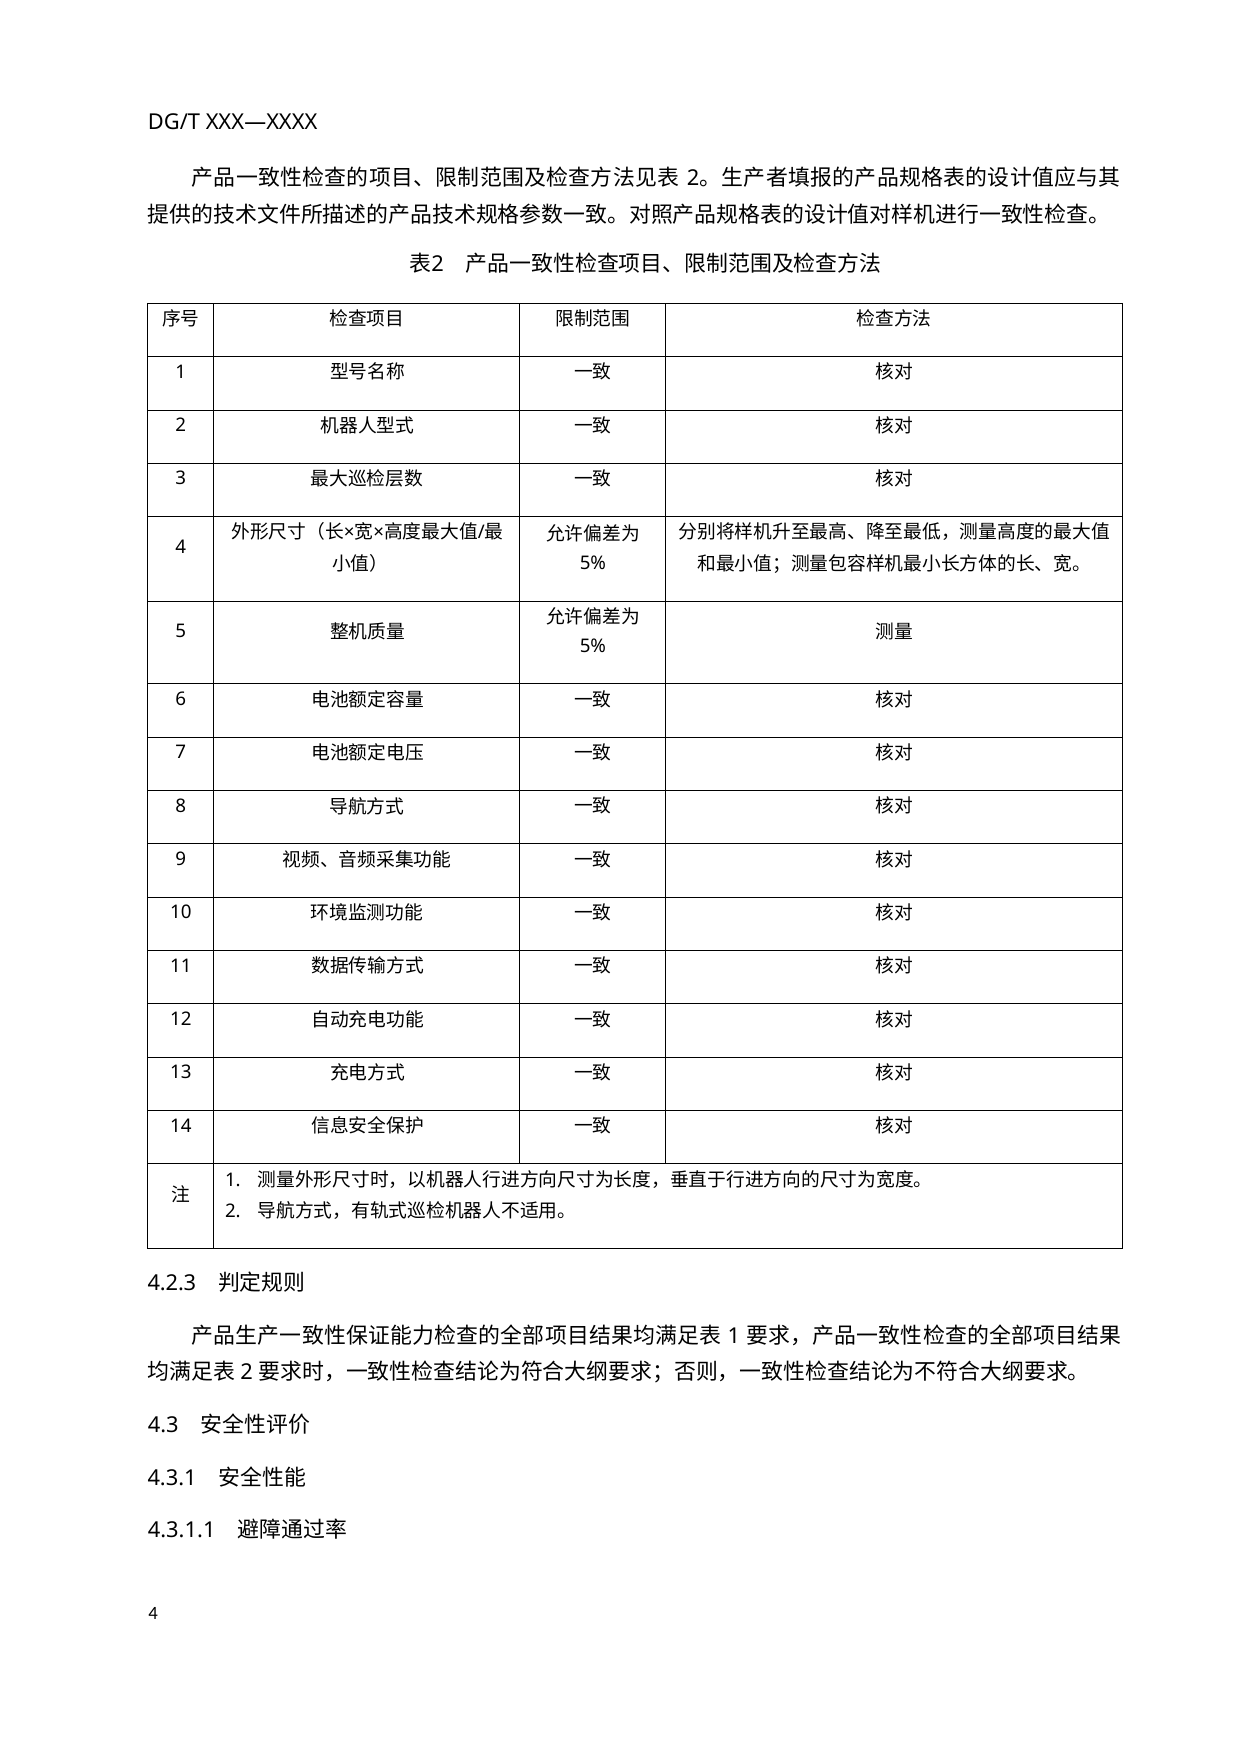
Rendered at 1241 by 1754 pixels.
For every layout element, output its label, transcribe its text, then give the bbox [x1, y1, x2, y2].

table_cell 外形尺寸（长×宽×高度最大值/最小值） [214, 517, 519, 601]
table_cell 2 [148, 411, 213, 463]
table_cell 6 [148, 684, 213, 737]
table_cell 机器人型式 [214, 411, 519, 463]
table_cell 信息安全保护 [214, 1111, 519, 1163]
table_cell 一致 [520, 411, 665, 463]
table_cell 核对 [666, 684, 1122, 737]
text 安全性评价 [148, 1407, 1122, 1439]
table_cell 型号名称 [214, 357, 519, 409]
table_cell 一致 [520, 1004, 665, 1057]
table_cell 核对 [666, 1004, 1122, 1057]
table_cell 允许偏差为5% [520, 517, 665, 601]
table_header 检查方法 [666, 304, 1122, 356]
table_cell 一致 [520, 464, 665, 516]
table_cell 测量 [666, 602, 1122, 683]
table_cell 核对 [666, 411, 1122, 463]
table_cell 10 [148, 898, 213, 950]
table_cell 导航方式 [214, 791, 519, 843]
text 判定规则 [147, 1265, 1122, 1297]
table_cell 13 [148, 1058, 213, 1110]
table_cell 一致 [520, 898, 665, 950]
table_cell 注 [148, 1164, 213, 1248]
table_cell 视频、音频采集功能 [214, 844, 519, 897]
table_cell 9 [148, 844, 213, 897]
table_cell 一致 [520, 951, 665, 1003]
table_cell 核对 [666, 898, 1122, 950]
table_cell 一致 [520, 791, 665, 843]
table_cell 1 [148, 357, 213, 409]
table_cell 核对 [666, 844, 1122, 897]
table_cell 12 [148, 1004, 213, 1057]
table_cell 一致 [520, 357, 665, 409]
table_cell 充电方式 [214, 1058, 519, 1110]
table_cell 4 [148, 517, 213, 601]
table_cell 一致 [520, 684, 665, 737]
table_cell 核对 [666, 1058, 1122, 1110]
table_cell 14 [148, 1111, 213, 1163]
table_cell 一致 [520, 1058, 665, 1110]
table_cell 允许偏差为5% [520, 602, 665, 683]
table_cell 5 [148, 602, 213, 683]
table_header 检查项目 [214, 304, 519, 356]
table_cell 核对 [666, 357, 1122, 409]
table_cell 测量外形尺寸时，以机器人行进方向尺寸为长度，垂直于行进方向的尺寸为宽度。 导航方式，有轨式巡检机器人不适用。 [214, 1164, 1122, 1248]
table_cell 11 [148, 951, 213, 1003]
table_cell 一致 [520, 738, 665, 790]
table_header 序号 [148, 304, 213, 356]
table_cell 数据传输方式 [214, 951, 519, 1003]
table_cell 3 [148, 464, 213, 516]
table_cell 核对 [666, 951, 1122, 1003]
table_cell 核对 [666, 1111, 1122, 1163]
table_cell 环境监测功能 [214, 898, 519, 950]
text 避障通过率 [148, 1512, 1122, 1544]
table_cell 7 [148, 738, 213, 790]
table_header 限制范围 [520, 304, 665, 356]
table_cell 自动充电功能 [214, 1004, 519, 1057]
table_cell 一致 [520, 844, 665, 897]
list 产品一致性检查项目、限制范围及检查方法 [148, 246, 1122, 277]
table_cell 核对 [666, 738, 1122, 790]
list 产品一致性检查的项目、限制范围及检查方法见表 2。生产者填报的产品规格表的设计值应与其提供的技术文件所描述的产品技术规格参数一致。对照产品规格表的设计值对样机进行一致性检查。 [148, 160, 1122, 228]
table_cell 核对 [666, 464, 1122, 516]
table_cell 最大巡检层数 [214, 464, 519, 516]
table_cell 8 [148, 791, 213, 843]
table_cell 分别将样机升至最高、降至最低，测量高度的最大值和最小值；测量包容样机最小长方体的长、宽。 [666, 517, 1122, 601]
list 产品生产一致性保证能力检查的全部项目结果均满足表 1 要求，产品一致性检查的全部项目结果均满足表 2 要求时，一致性检查结论为符合大纲要求；否则，一致性检查结论为不符合大纲要求。 [148, 1318, 1122, 1386]
text 安全性能 [147, 1460, 1122, 1492]
table_cell 电池额定容量 [214, 684, 519, 737]
table_cell 核对 [666, 791, 1122, 843]
table_cell 电池额定电压 [214, 738, 519, 790]
table_cell 整机质量 [214, 602, 519, 683]
table_cell 一致 [520, 1111, 665, 1163]
